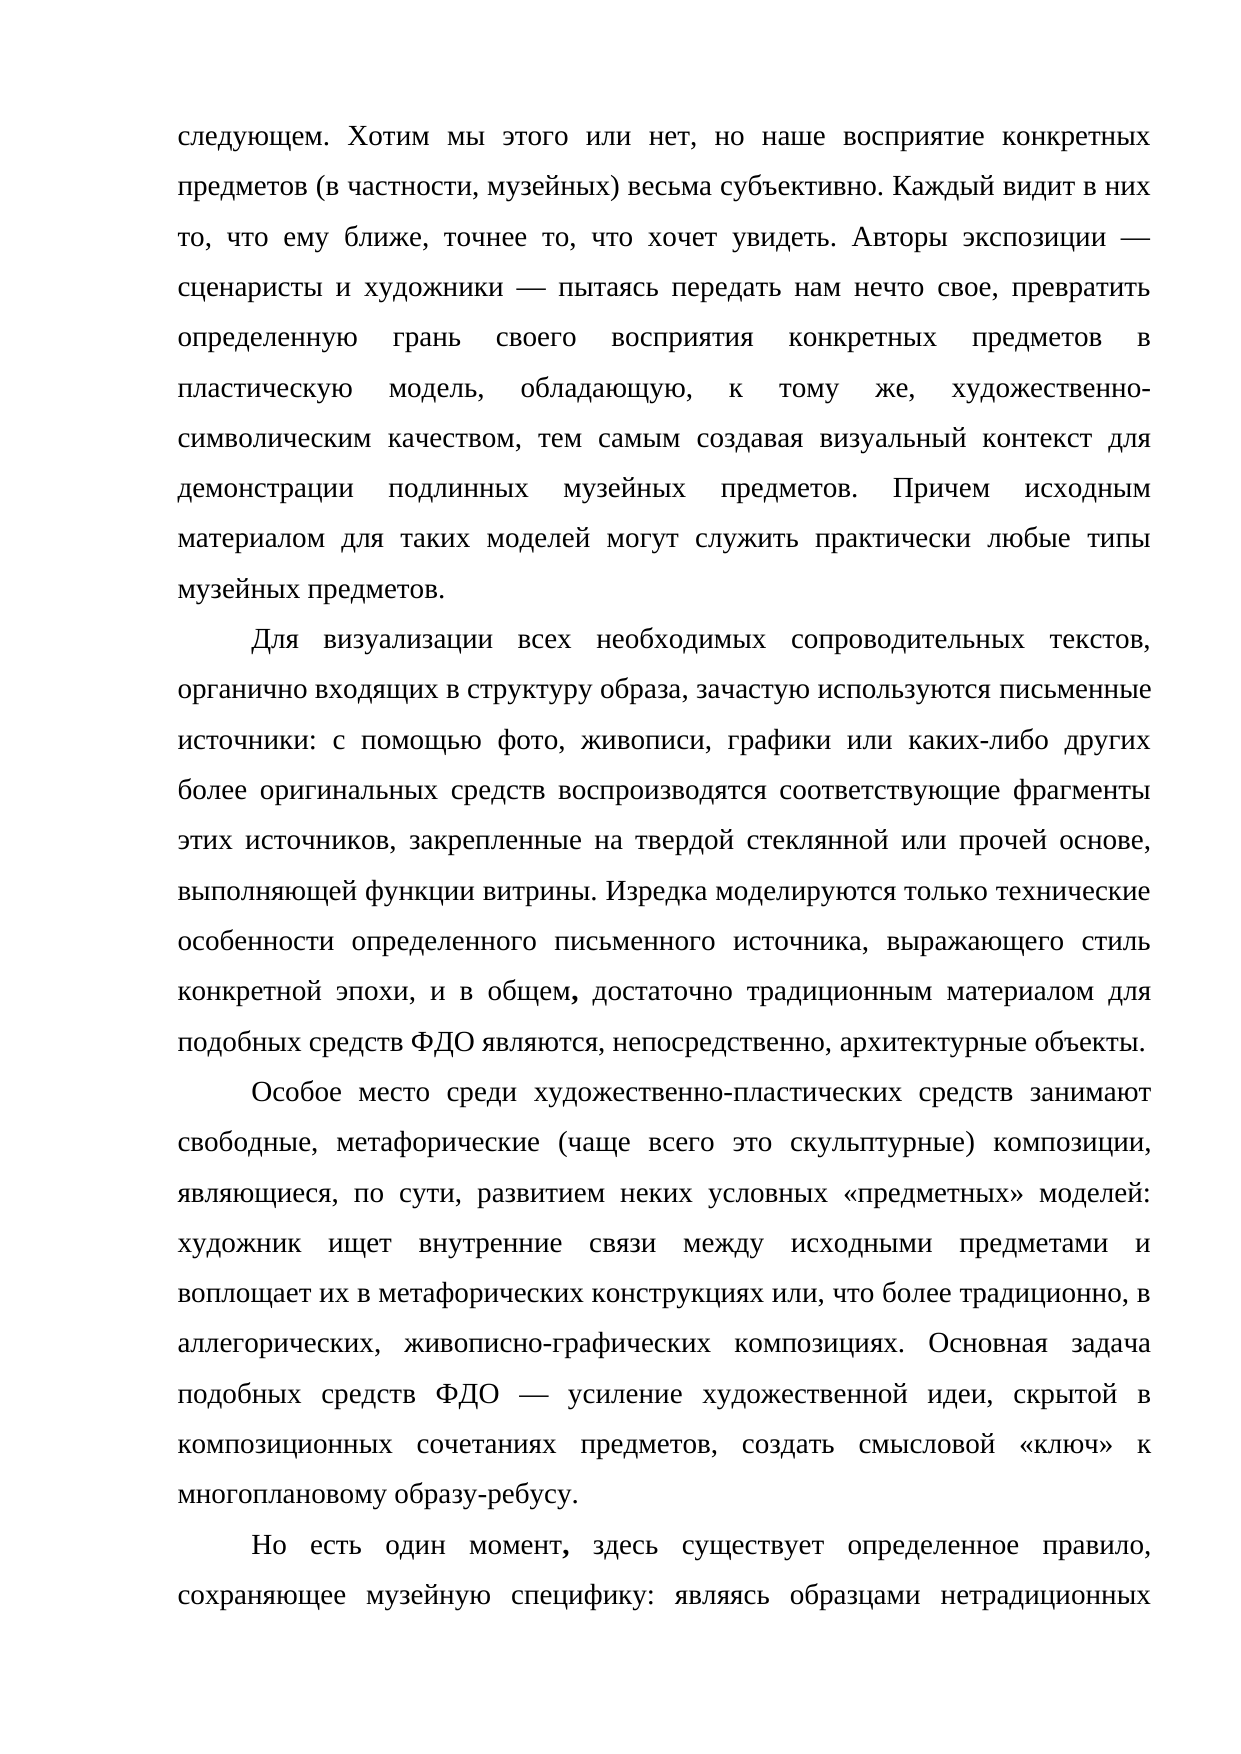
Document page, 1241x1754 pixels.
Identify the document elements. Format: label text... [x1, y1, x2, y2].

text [177, 118, 1152, 604]
text Для визуализации всех необходимых сопроводительных текстов, органично входящих в структуру образа, зачастую используются письменные источники: с помощью фото, живописи, графики или каких-либо других более оригинальных средств воспроизводятся соответствующие фрагменты этих источников, закрепленные на твердой стеклянной или прочей основе, выполняющей функции витрины. Изредка моделируются только технические особенности определенного письменного источника, выражающего стиль конкретной эпохи, и в общем, достаточно традиционным материалом для подобных средств ФДО являются, непосредственно, архитектурные объекты. [177, 621, 1152, 1057]
text Особое место среди художественно-пластических средств занимают свободные, метафорические (чаще всего это скульптурные) композиции, являющиеся, по сути, развитием неких условных «предметных» моделей: художник ищет внутренние связи между исходными предметами и воплощает их в метафорических конструкциях или, что более традиционно, в аллегорических, живописно-графических композициях. Основная задача подобных средств ФДО — усиление художественной идеи, скрытой в композиционных сочетаниях предметов, создать смысловой «ключ» к многоплановому образу-ребусу. [177, 1074, 1152, 1510]
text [177, 1527, 1152, 1611]
